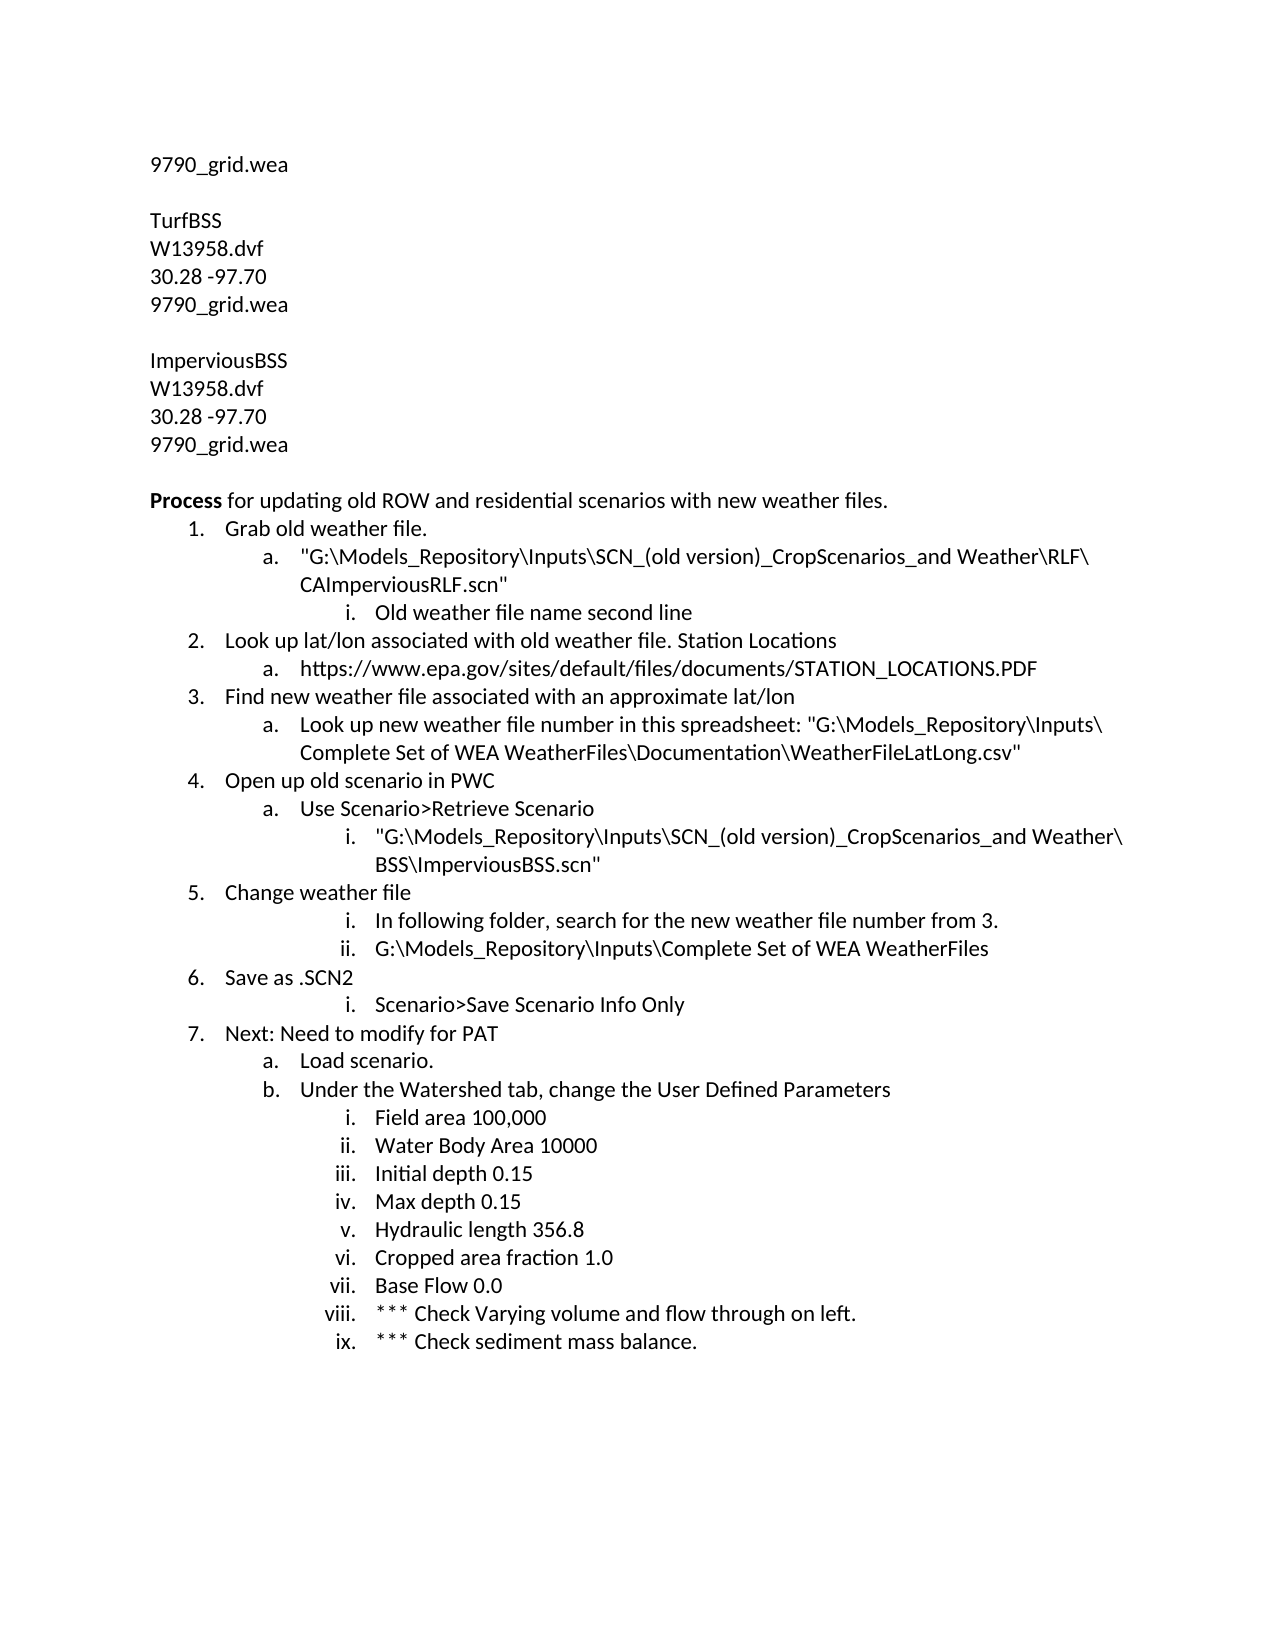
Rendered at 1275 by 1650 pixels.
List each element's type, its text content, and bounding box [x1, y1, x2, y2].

list Look up new weather file number in this spreadsheet: "G:\Models_Repository\Inputs\Complete Set of WEA WeatherFiles\Documentation\WeatherFileLatLong.csv" [262, 710, 1125, 766]
list *** Check Varying volume and flow through on left. [356, 1299, 1125, 1327]
list Grab old weather file. [187, 514, 1125, 542]
list In following folder, search for the new weather file number from 3. [356, 907, 1125, 934]
text 9790_grid.wea [150, 430, 1125, 458]
list Under the Watershed tab, change the User Defined Parameters [262, 1075, 1125, 1103]
text W13958.dvf [150, 374, 1125, 402]
list Hydraulic length 356.8 [356, 1215, 1125, 1243]
list Look up lat/lon associated with old weather file. Station Locations [187, 626, 1125, 654]
list Change weather file [187, 878, 1125, 907]
list https://www.epa.gov/sites/default/files/documents/STATION_LOCATIONS.PDF [262, 654, 1125, 682]
text ImperviousBSS [150, 346, 1125, 374]
list Find new weather file associated with an approximate lat/lon [187, 682, 1125, 710]
list Field area 100,000 [356, 1103, 1125, 1131]
list Old weather file name second line [356, 598, 1125, 626]
list Save as .SCN2 [187, 963, 1125, 991]
list Scenario>Save Scenario Info Only [356, 991, 1125, 1019]
list Max depth 0.15 [356, 1187, 1125, 1215]
list Use Scenario>Retrieve Scenario [262, 794, 1125, 822]
list "G:\Models_Repository\Inputs\SCN_(old version)_CropScenarios_and Weather\RLF\CAImperviousRLF.scn" [262, 542, 1125, 598]
list Load scenario. [262, 1047, 1125, 1075]
list Cropped area fraction 1.0 [356, 1243, 1125, 1271]
list Next: Need to modify for PAT [187, 1019, 1125, 1047]
text 9790_grid.wea [150, 150, 1125, 178]
list Base Flow 0.0 [356, 1271, 1125, 1299]
list Open up old scenario in PWC [187, 766, 1125, 794]
text W13958.dvf [150, 234, 1125, 262]
list Initial depth 0.15 [356, 1159, 1125, 1187]
text 30.28 -97.70 [150, 262, 1125, 290]
text 30.28 -97.70 [150, 402, 1125, 430]
text 9790_grid.wea [150, 290, 1125, 318]
text Process for updating old ROW and residential scenarios with new weather files. [150, 486, 1125, 514]
text TurfBSS [150, 206, 1125, 234]
list "G:\Models_Repository\Inputs\SCN_(old version)_CropScenarios_and Weather\BSS\ImperviousBSS.scn" [356, 822, 1125, 878]
list Water Body Area 10000 [356, 1131, 1125, 1159]
list *** Check sediment mass balance. [356, 1327, 1125, 1355]
list G:\Models_Repository\Inputs\Complete Set of WEA WeatherFiles [356, 934, 1125, 963]
